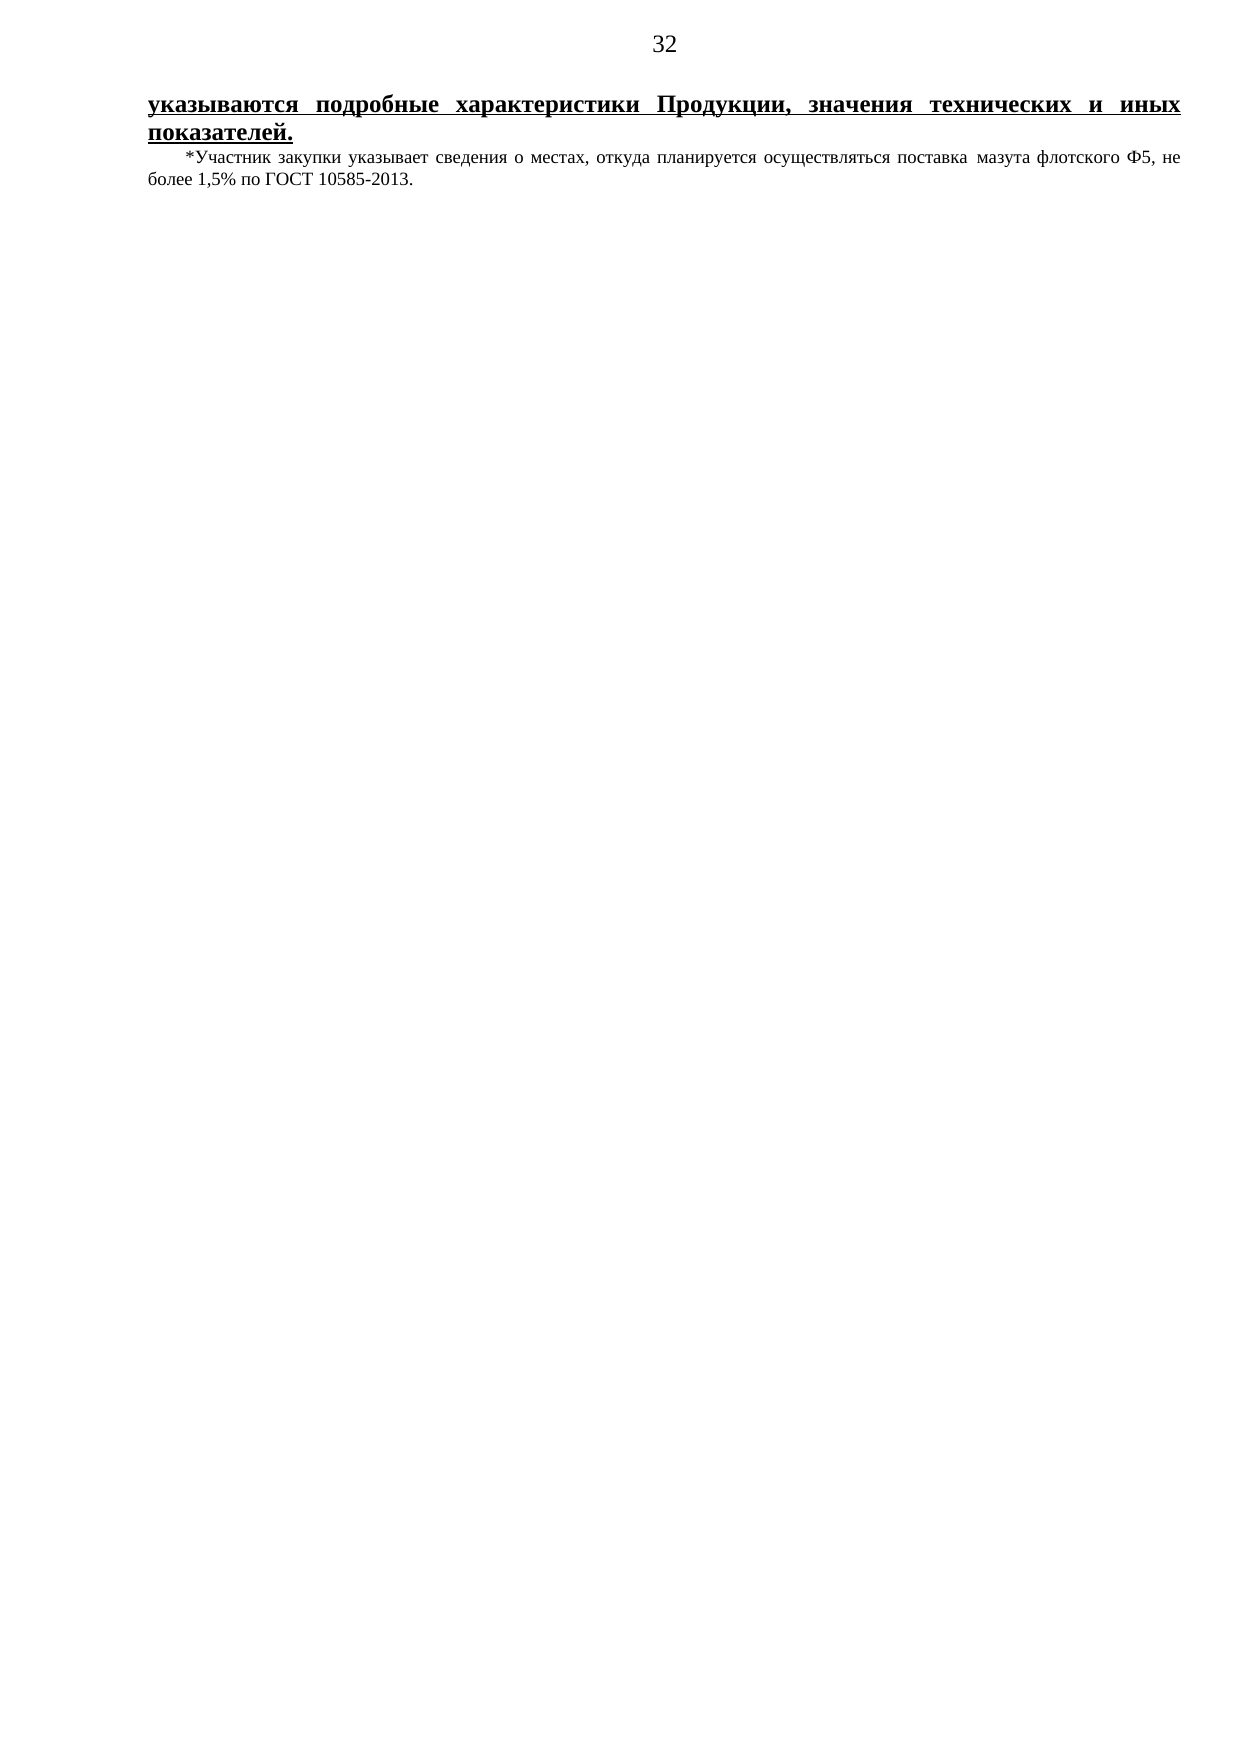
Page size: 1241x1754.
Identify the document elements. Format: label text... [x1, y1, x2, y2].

text *Участник закупки указывает сведения о местах, откуда планируется осуществляться поставка мазута флотского Ф5, не более 1,5% по ГОСТ 10585-2013. [148, 146, 1181, 189]
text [148, 89, 1181, 114]
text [148, 115, 1181, 146]
